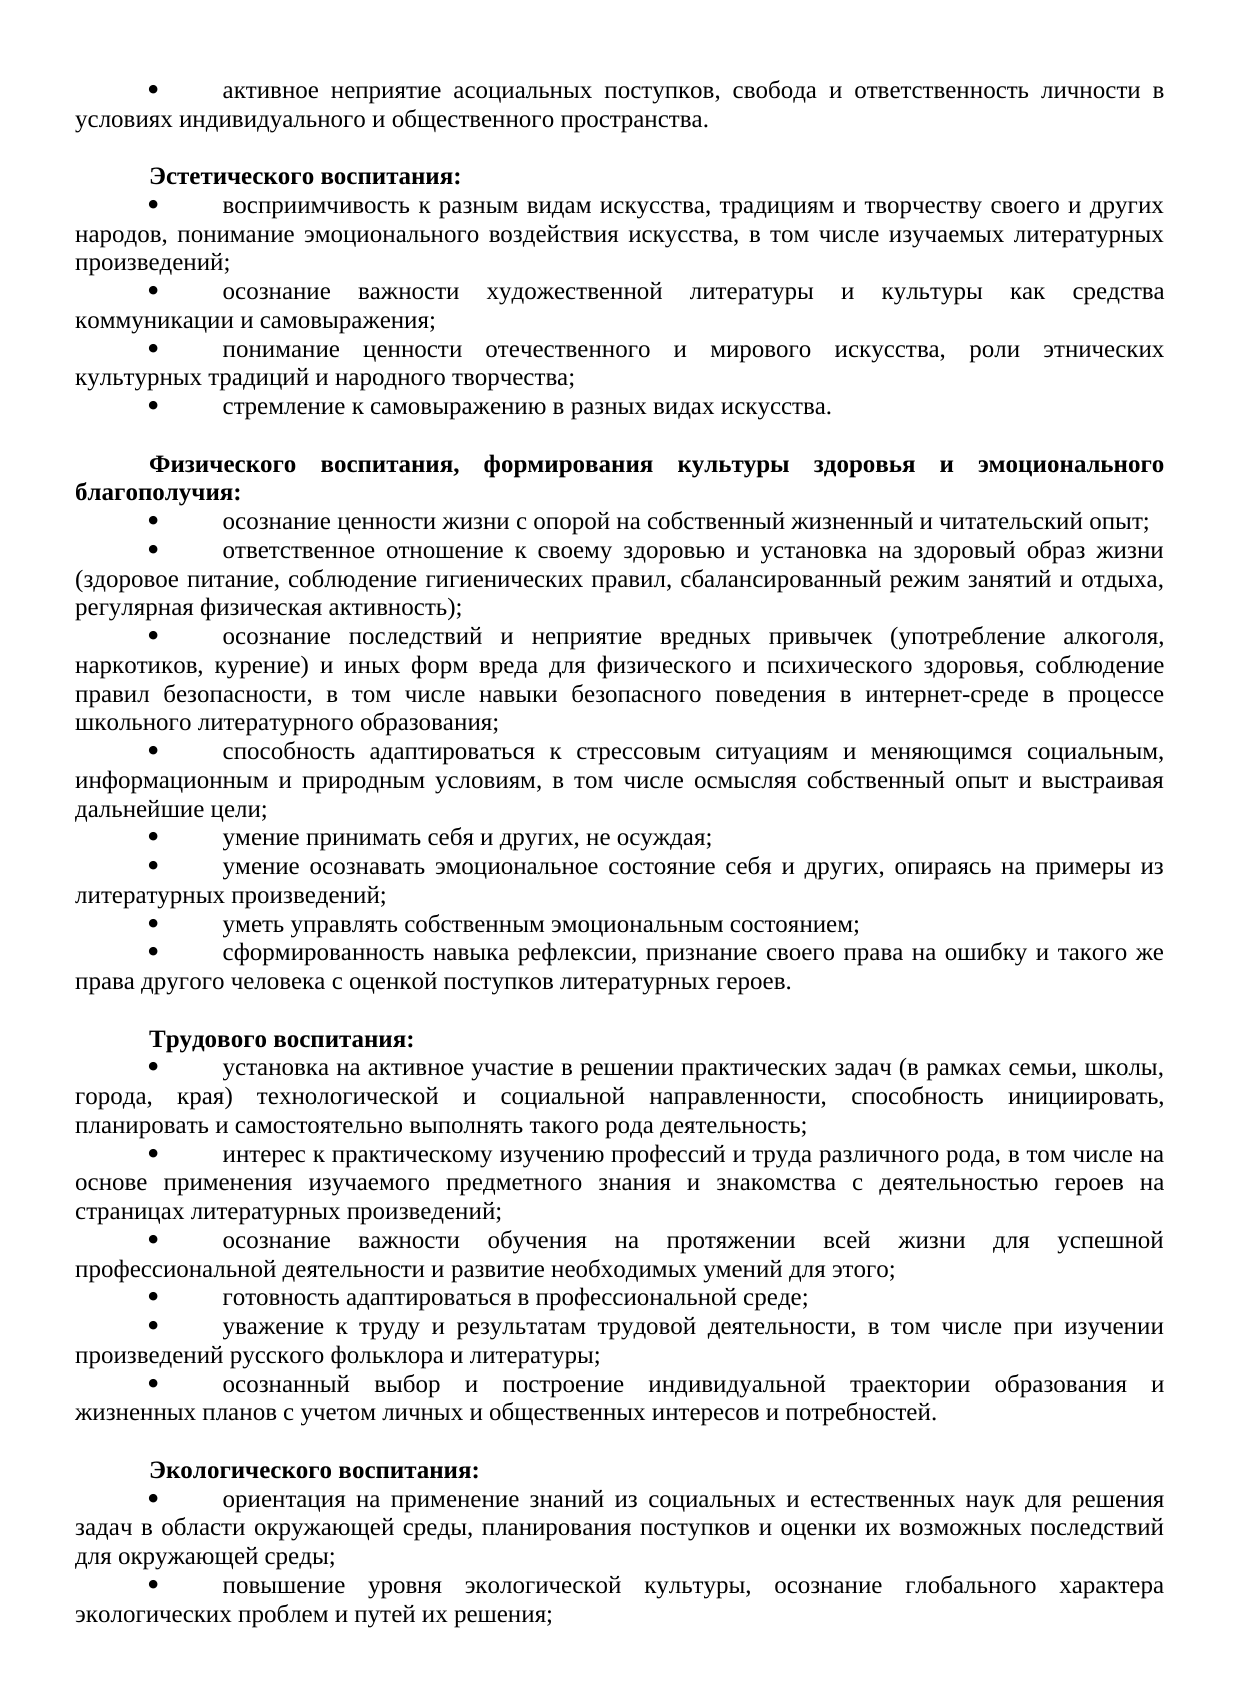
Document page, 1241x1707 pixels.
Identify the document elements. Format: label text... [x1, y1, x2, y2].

list готовность адаптироваться в профессиональной среде; [75, 1282, 1165, 1311]
list осознание ценности жизни с опорой на собственный жизненный и читательский опыт; [75, 506, 1165, 535]
list осознанный выбор и построение индивидуальной траектории образования и жизненных планов с учетом личных и общественных интересов и потребностей. [75, 1369, 1165, 1426]
list ответственное отношение к своему здоровью и установка на здоровый образ жизни (здоровое питание, соблюдение гигиенических правил, сбалансированный режим занятий и отдыха, регулярная физическая активность); [75, 535, 1165, 621]
list сформированность навыка рефлексии, признание своего права на ошибку и такого же права другого человека с оценкой поступков литературных героев. [75, 937, 1165, 995]
text Экологического воспитания: [75, 1455, 1165, 1484]
list осознание последствий и неприятие вредных привычек (употребление алкоголя, наркотиков, курение) и иных форм вреда для физического и психического здоровья, соблюдение правил безопасности, в том числе навыки безопасного поведения в интернет-среде в процессе школьного литературного образования; [75, 621, 1165, 736]
text Трудового воспитания: [75, 1024, 1165, 1052]
list восприимчивость к разным видам искусства, традициям и творчеству своего и других народов, понимание эмоционального воздействия искусства, в том числе изучаемых литературных произведений; [75, 190, 1165, 276]
list осознание важности художественной литературы и культуры как средства коммуникации и самовыражения; [75, 276, 1165, 334]
list умение принимать себя и других, не осуждая; [75, 822, 1165, 851]
list способность адаптироваться к стрессовым ситуациям и меняющимся социальным, информационным и природным условиям, в том числе осмысляя собственный опыт и выстраивая дальнейшие цели; [75, 736, 1165, 822]
list активное неприятие асоциальных поступков, свобода и ответственность личности в условиях индивидуального и общественного пространства. [75, 75, 1165, 132]
list интерес к практическому изучению профессий и труда различного рода, в том числе на основе применения изучаемого предметного знания и знакомства с деятельностью героев на страницах литературных произведений; [75, 1139, 1165, 1225]
text Эстетического воспитания: [75, 161, 1165, 190]
list повышение уровня экологической культуры, осознание глобального характера экологических проблем и путей их решения; [75, 1570, 1165, 1627]
list стремление к самовыражению в разных видах искусства. [75, 391, 1165, 420]
list уважение к труду и результатам трудовой деятельности, в том числе при изучении произведений русского фольклора и литературы; [75, 1311, 1165, 1369]
list ориентация на применение знаний из социальных и естественных наук для решения задач в области окружающей среды, планирования поступков и оценки их возможных последствий для окружающей среды; [75, 1484, 1165, 1570]
list умение осознавать эмоциональное состояние себя и других, опираясь на примеры из литературных произведений; [75, 851, 1165, 909]
list установка на активное участие в решении практических задач (в рамках семьи, школы, города, края) технологической и социальной направленности, способность инициировать, планировать и самостоятельно выполнять такого рода деятельность; [75, 1052, 1165, 1139]
list понимание ценности отечественного и мирового искусства, роли этнических культурных традиций и народного творчества; [75, 334, 1165, 391]
list осознание важности обучения на протяжении всей жизни для успешной профессиональной деятельности и развитие необходимых умений для этого; [75, 1225, 1165, 1282]
text Физического воспитания, формирования культуры здоровья и эмоционального благополучия: [75, 449, 1165, 506]
list уметь управлять собственным эмоциональным состоянием; [75, 909, 1165, 937]
